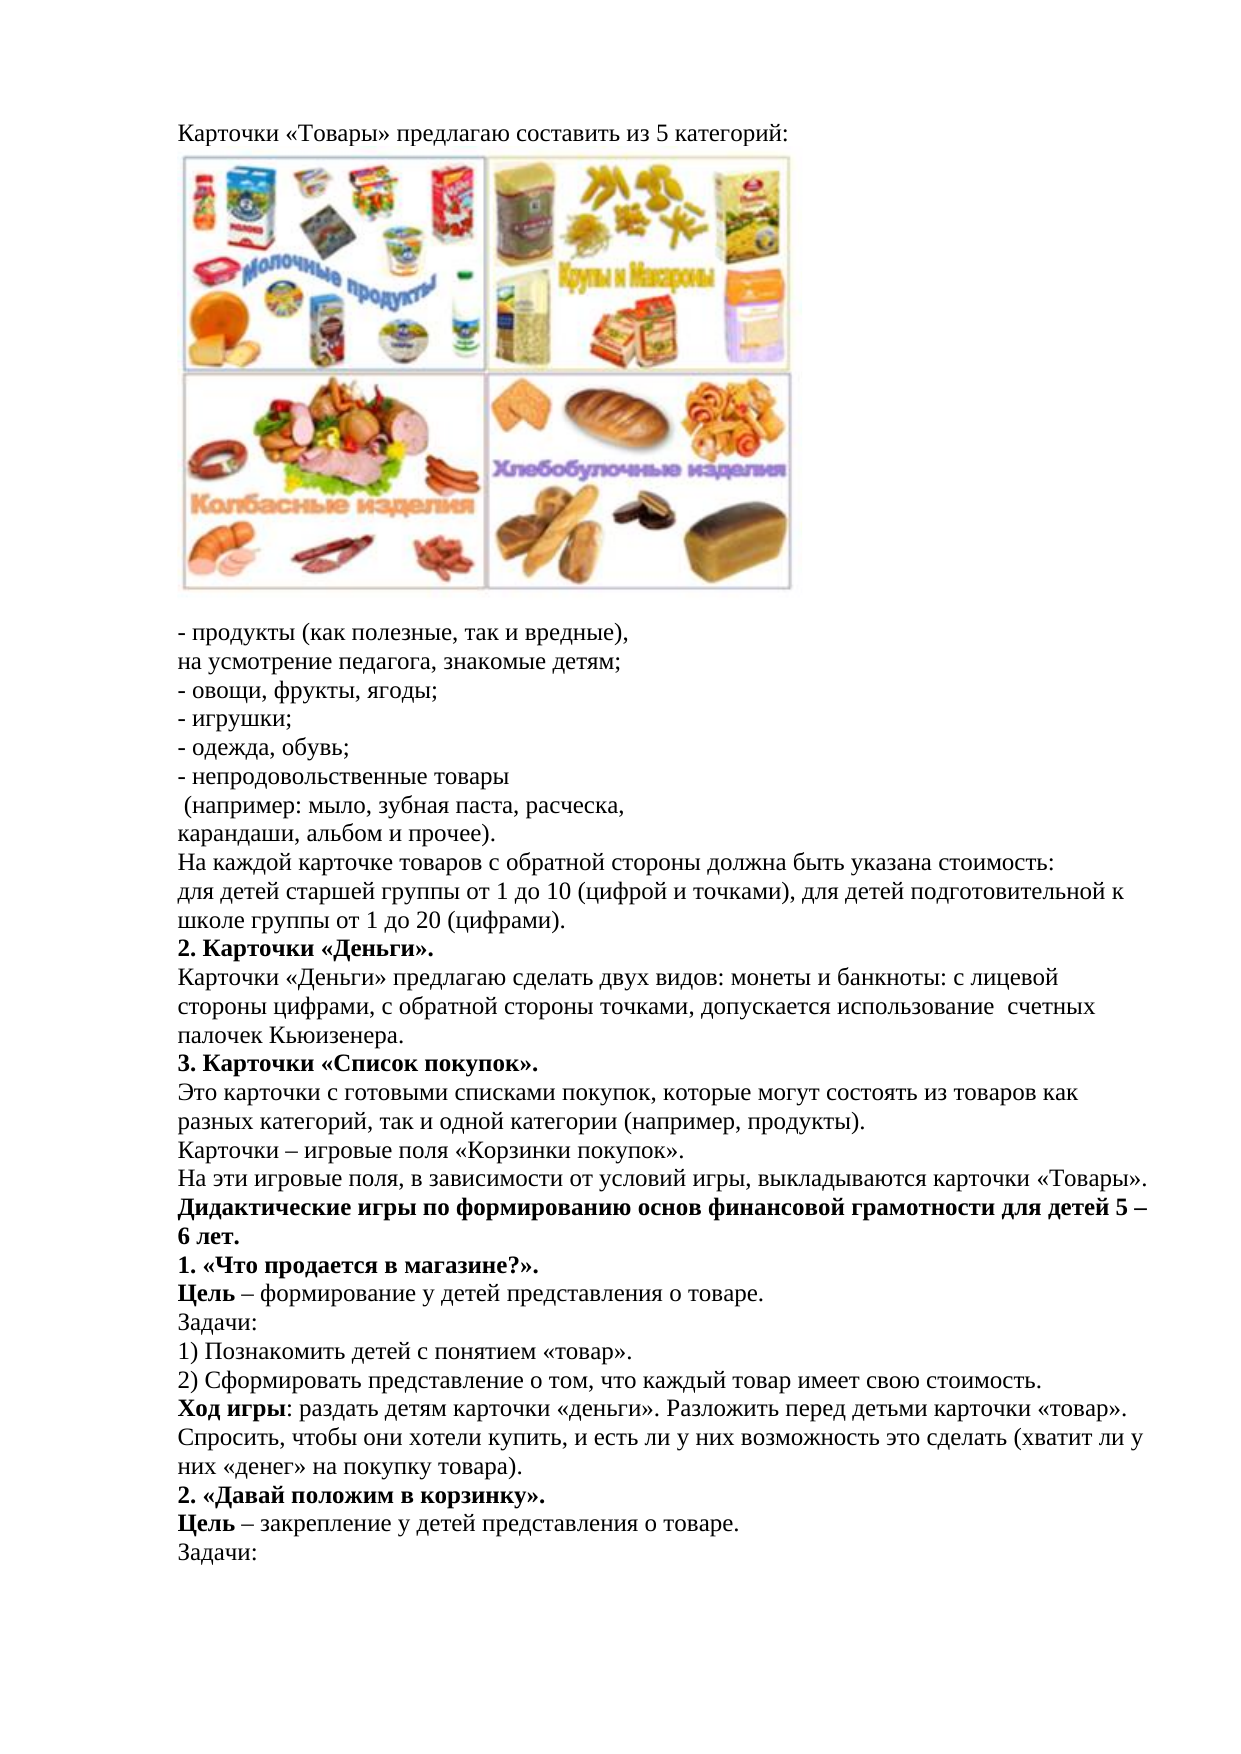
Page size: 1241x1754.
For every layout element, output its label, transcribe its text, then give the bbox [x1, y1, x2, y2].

text Это карточки с готовыми списками покупок, которые могут состоять из товаров как разных категорий, так и одной категории (например, продукты). [177, 1077, 1152, 1135]
text - игрушки; [177, 703, 1152, 732]
picture [177, 146, 803, 618]
text 1. «Что продается в магазине?». [177, 1250, 1152, 1278]
text На эти игровые поля, в зависимости от условий игры, выкладываются карточки «Товары». [177, 1163, 1152, 1192]
text Задачи: [177, 1307, 1152, 1336]
text Ход игры: раздать детям карточки «деньги». Разложить перед детьми карточки «товар». Спросить, чтобы они хотели купить, и есть ли у них возможность это сделать (хватит ли у них «денег» на покупку товара). [177, 1393, 1152, 1480]
text - овощи, фрукты, ягоды; [177, 675, 1152, 703]
text На каждой карточке товаров с обратной стороны должна быть указана стоимость: [177, 847, 1152, 876]
text 2) Сформировать представление о том, что каждый товар имеет свою стоимость. [177, 1365, 1152, 1393]
text Карточки «Деньги» предлагаю сделать двух видов: монеты и банкноты: с лицевой стороны цифрами, с обратной стороны точками, допускается использование счетных палочек Кьюизенера. [177, 962, 1152, 1048]
text на усмотрение педагога, знакомые детям; [177, 646, 1152, 675]
text 1) Познакомить детей с понятием «товар». [177, 1336, 1152, 1365]
text - одежда, обувь; [177, 732, 1152, 761]
text 2. «Давай положим в корзинку». [177, 1480, 1152, 1508]
text 2. Карточки «Деньги». [177, 933, 1152, 962]
text - непродовольственные товары [177, 761, 1152, 790]
text карандаши, альбом и прочее). [177, 818, 1152, 847]
text Карточки – игровые поля «Корзинки покупок». [177, 1135, 1152, 1163]
text 3. Карточки «Список покупок». [177, 1048, 1152, 1077]
text Цель – формирование у детей представления о товаре. [177, 1278, 1152, 1307]
text Цель – закрепление у детей представления о товаре. [177, 1508, 1152, 1537]
text Задачи: [177, 1537, 1152, 1566]
text (например: мыло, зубная паста, расческа, [177, 790, 1152, 818]
text - продукты (как полезные, так и вредные), [177, 617, 1152, 646]
text Дидактические игры по формированию основ финансовой грамотности для детей 5 – 6 лет. [177, 1192, 1152, 1250]
text для детей старшей группы от 1 до 10 (цифрой и точками), для детей подготовительной к школе группы от 1 до 20 (цифрами). [177, 876, 1152, 933]
